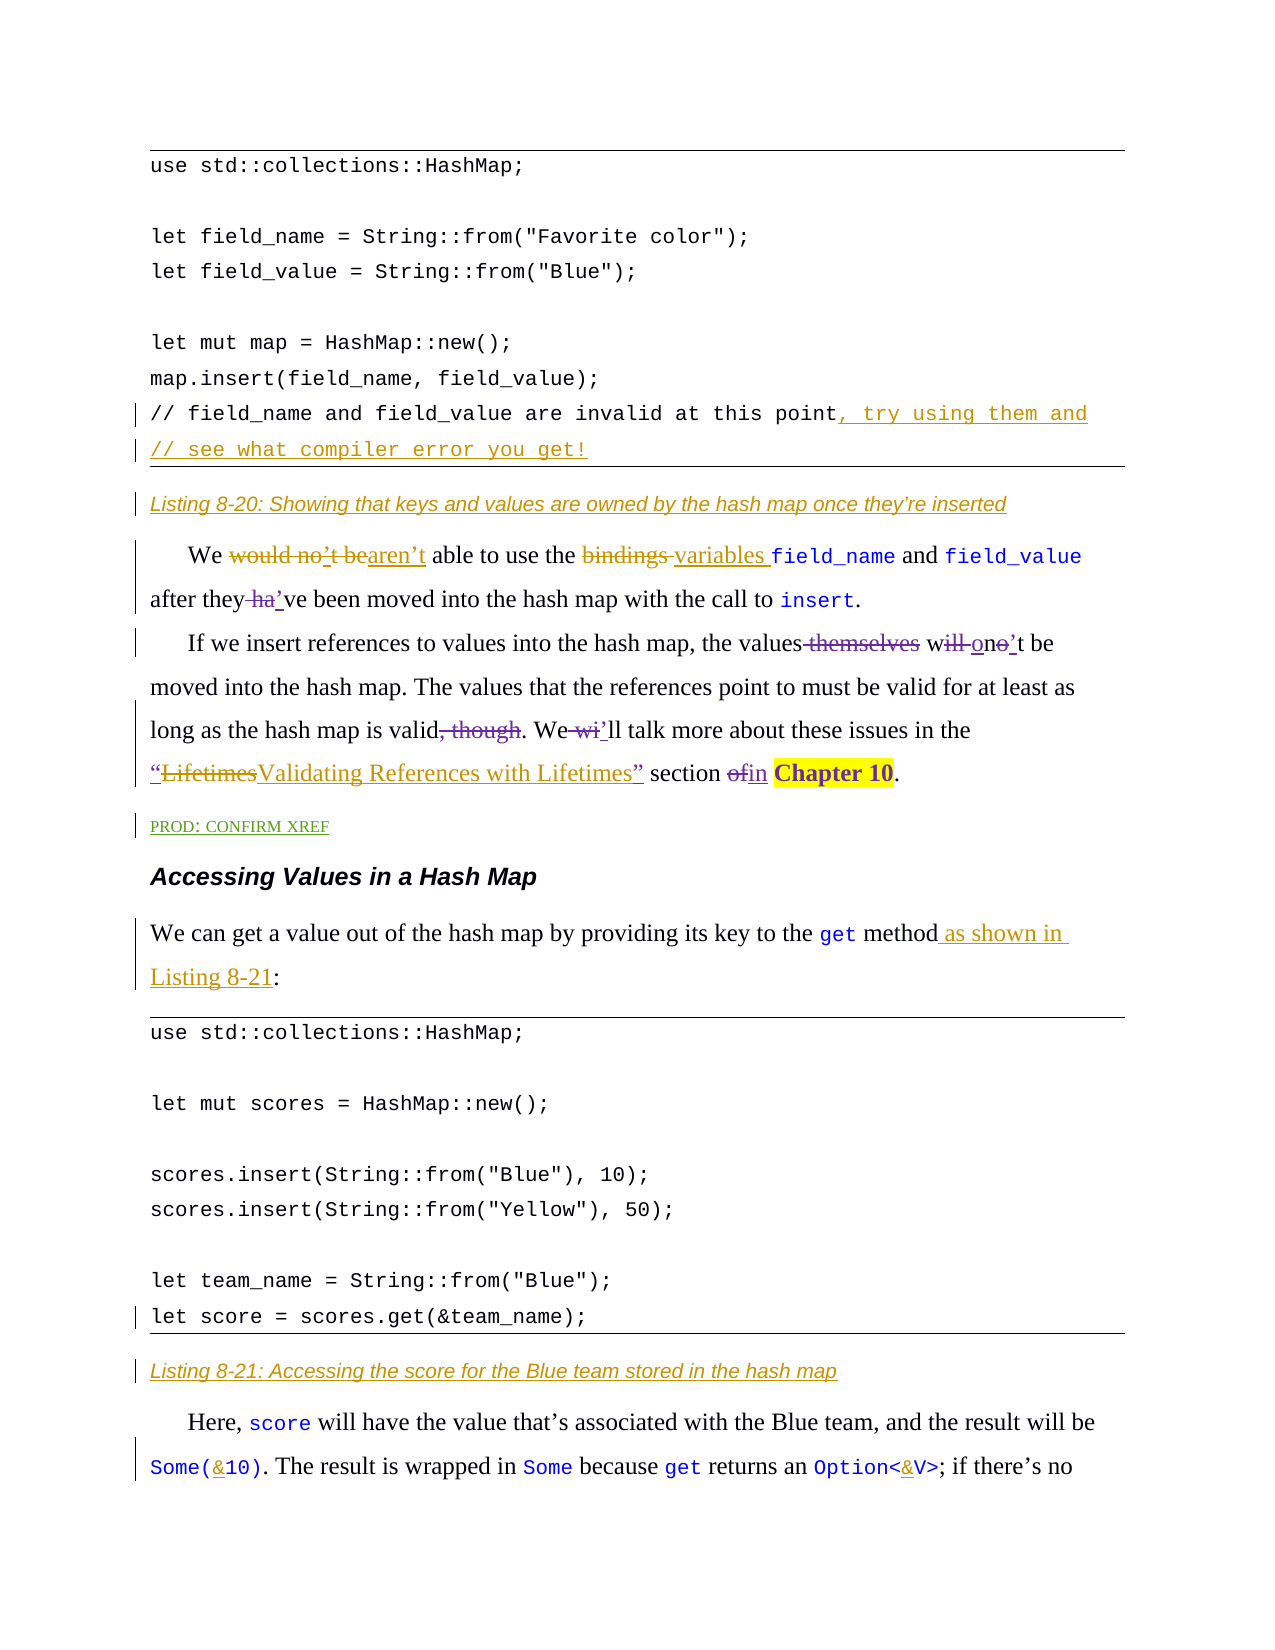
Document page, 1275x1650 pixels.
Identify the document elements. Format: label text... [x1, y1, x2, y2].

text If we insert references to values into the hash map, the values wnt be moved into the hash map. The values that the references point to must be valid for at least as long as the hash map is valid. Well talk more about these issues in the section Chapter 10. [150, 628, 1125, 787]
text scores.insert(String::from("Yellow"), 50); [150, 1199, 1125, 1223]
text let mut map = HashMap::new(); [150, 332, 1125, 356]
text We can get a value out of the hash map by providing its key to the get method: [150, 918, 1125, 990]
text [150, 1407, 1125, 1481]
text use std::collections::HashMap; [150, 1018, 1125, 1046]
text let field_value = String::from("Blue"); [150, 261, 1125, 285]
text // field_name and field_value are invalid at this point [150, 403, 1125, 427]
text We able to use the field_name and field_value after theyve been moved into the hash map with the call to insert. [150, 540, 1125, 614]
text let score = scores.get(&team_name); [150, 1306, 1125, 1333]
text use std::collections::HashMap; [150, 151, 1125, 179]
text map.insert(field_name, field_value); [150, 368, 1125, 391]
text let field_name = String::from("Favorite color"); [150, 226, 1125, 250]
text scores.insert(String::from("Blue"), 10); [150, 1164, 1125, 1188]
text Accessing Values in a Hash Map [150, 862, 1125, 891]
text let team_name = String::from("Blue"); [150, 1270, 1125, 1294]
text let mut scores = HashMap::new(); [150, 1093, 1125, 1117]
